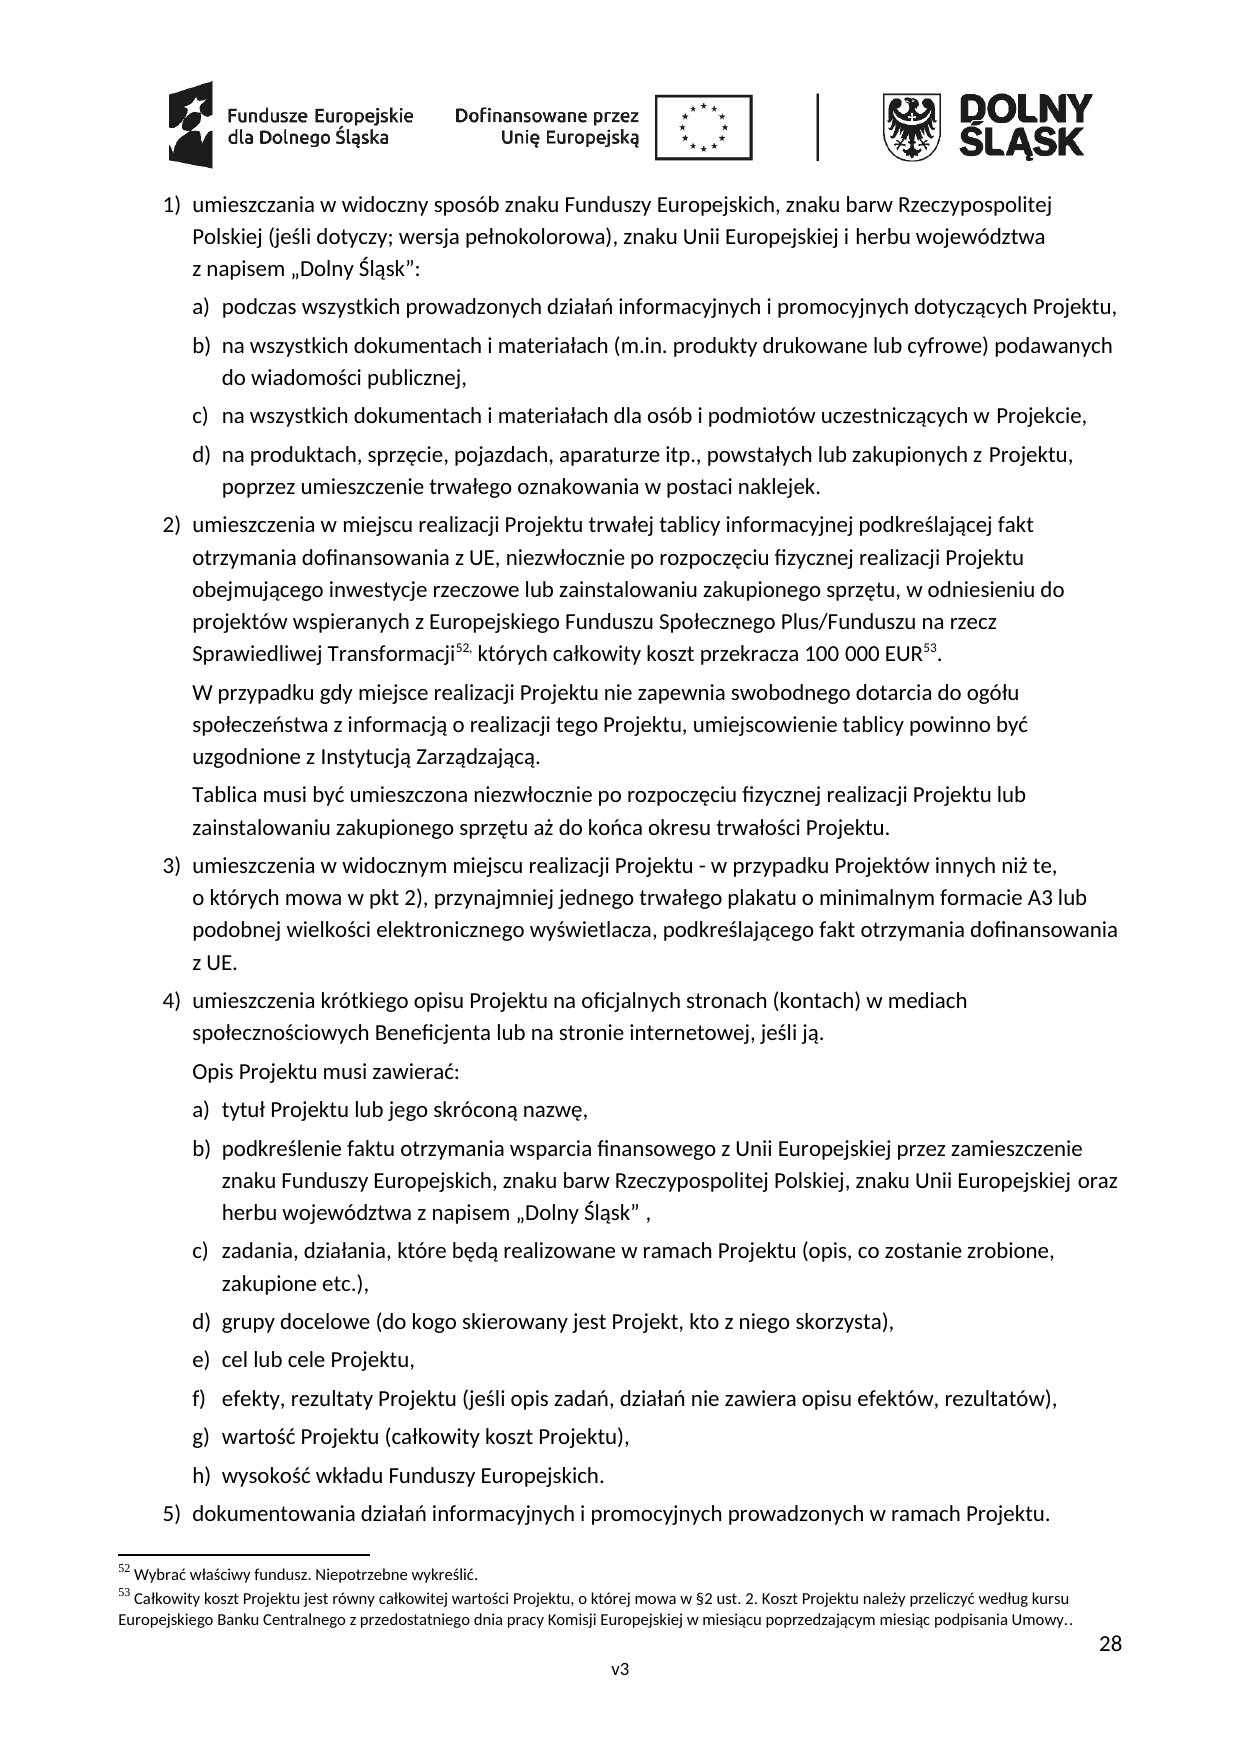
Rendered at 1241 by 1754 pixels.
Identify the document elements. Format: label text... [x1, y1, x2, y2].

list na wszystkich dokumentach i materiałach (m.in. produkty drukowane lub cyfrowe) podawanych do wiadomości publicznej, [192, 331, 1122, 391]
list podczas wszystkich prowadzonych działań informacyjnych i promocyjnych dotyczących Projektu, [192, 292, 1122, 321]
list na produktach, sprzęcie, pojazdach, aparaturze itp., powstałych lub zakupionych z Projektu, poprzez umieszczenie trwałego oznakowania w postaci naklejek. [192, 440, 1122, 500]
list grupy docelowe (do kogo skierowany jest Projekt, kto z niego skorzysta), [192, 1307, 1122, 1335]
list tytuł Projektu lub jego skróconą nazwę, [192, 1095, 1122, 1123]
list wysokość wkładu Funduszy Europejskich. [192, 1461, 1122, 1489]
list wartość Projektu (całkowity koszt Projektu), [192, 1422, 1122, 1451]
text Opis Projektu musi zawierać: [192, 1057, 1122, 1085]
list umieszczenia krótkiego opisu Projektu na oficjalnych stronach (kontach) w mediach społecznościowych Beneficjenta lub na stronie internetowej, jeśli ją. [162, 986, 1122, 1046]
list dokumentowania działań informacyjnych i promocyjnych prowadzonych w ramach Projektu. [162, 1499, 1122, 1527]
list umieszczenia w widocznym miejscu realizacji Projektu - w przypadku Projektów innych niż te, o których mowa w pkt 2), przynajmniej jednego trwałego plakatu o minimalnym formacie A3 lub podobnej wielkości elektronicznego wyświetlacza, podkreślającego fakt otrzymania dofinansowania z UE. [162, 851, 1122, 976]
text W przypadku gdy miejsce realizacji Projektu nie zapewnia swobodnego dotarcia do ogółu społeczeństwa z informacją o realizacji tego Projektu, umiejscowienie tablicy powinno być uzgodnione z Instytucją Zarządzającą. [192, 678, 1122, 770]
list umieszczania w widoczny sposób znaku Funduszy Europejskich, znaku barw Rzeczypospolitej Polskiej (jeśli dotyczy; wersja pełnokolorowa), znaku Unii Europejskiej i herbu województwa z napisem „Dolny Śląsk”: [162, 190, 1122, 282]
list cel lub cele Projektu, [192, 1346, 1122, 1374]
picture [147, 59, 1093, 190]
list efekty, rezultaty Projektu (jeśli opis zadań, działań nie zawiera opisu efektów, rezultatów), [192, 1384, 1122, 1412]
text Tablica musi być umieszczona niezwłocznie po rozpoczęciu fizycznej realizacji Projektu lub zainstalowaniu zakupionego sprzętu aż do końca okresu trwałości Projektu. [192, 781, 1122, 841]
list na wszystkich dokumentach i materiałach dla osób i podmiotów uczestniczących w Projekcie, [192, 402, 1122, 429]
list podkreślenie faktu otrzymania wsparcia finansowego z Unii Europejskiej przez zamieszczenie znaku Funduszy Europejskich, znaku barw Rzeczypospolitej Polskiej, znaku Unii Europejskiej oraz herbu województwa z napisem „Dolny Śląsk” , [192, 1134, 1122, 1226]
list zadania, działania, które będą realizowane w ramach Projektu (opis, co zostanie zrobione, zakupione etc.), [192, 1237, 1122, 1297]
list umieszczenia w miejscu realizacji Projektu trwałej tablicy informacyjnej podkreślającej fakt otrzymania dofinansowania z UE, niezwłocznie po rozpoczęciu fizycznej realizacji Projektu obejmującego inwestycje rzeczowe lub zainstalowaniu zakupionego sprzętu, w odniesieniu do projektów wspieranych z Europejskiego Funduszu Społecznego Plus/Funduszu na rzecz Sprawiedliwej Transformacji, których całkowity koszt przekracza 100 000 EUR. [162, 511, 1122, 667]
